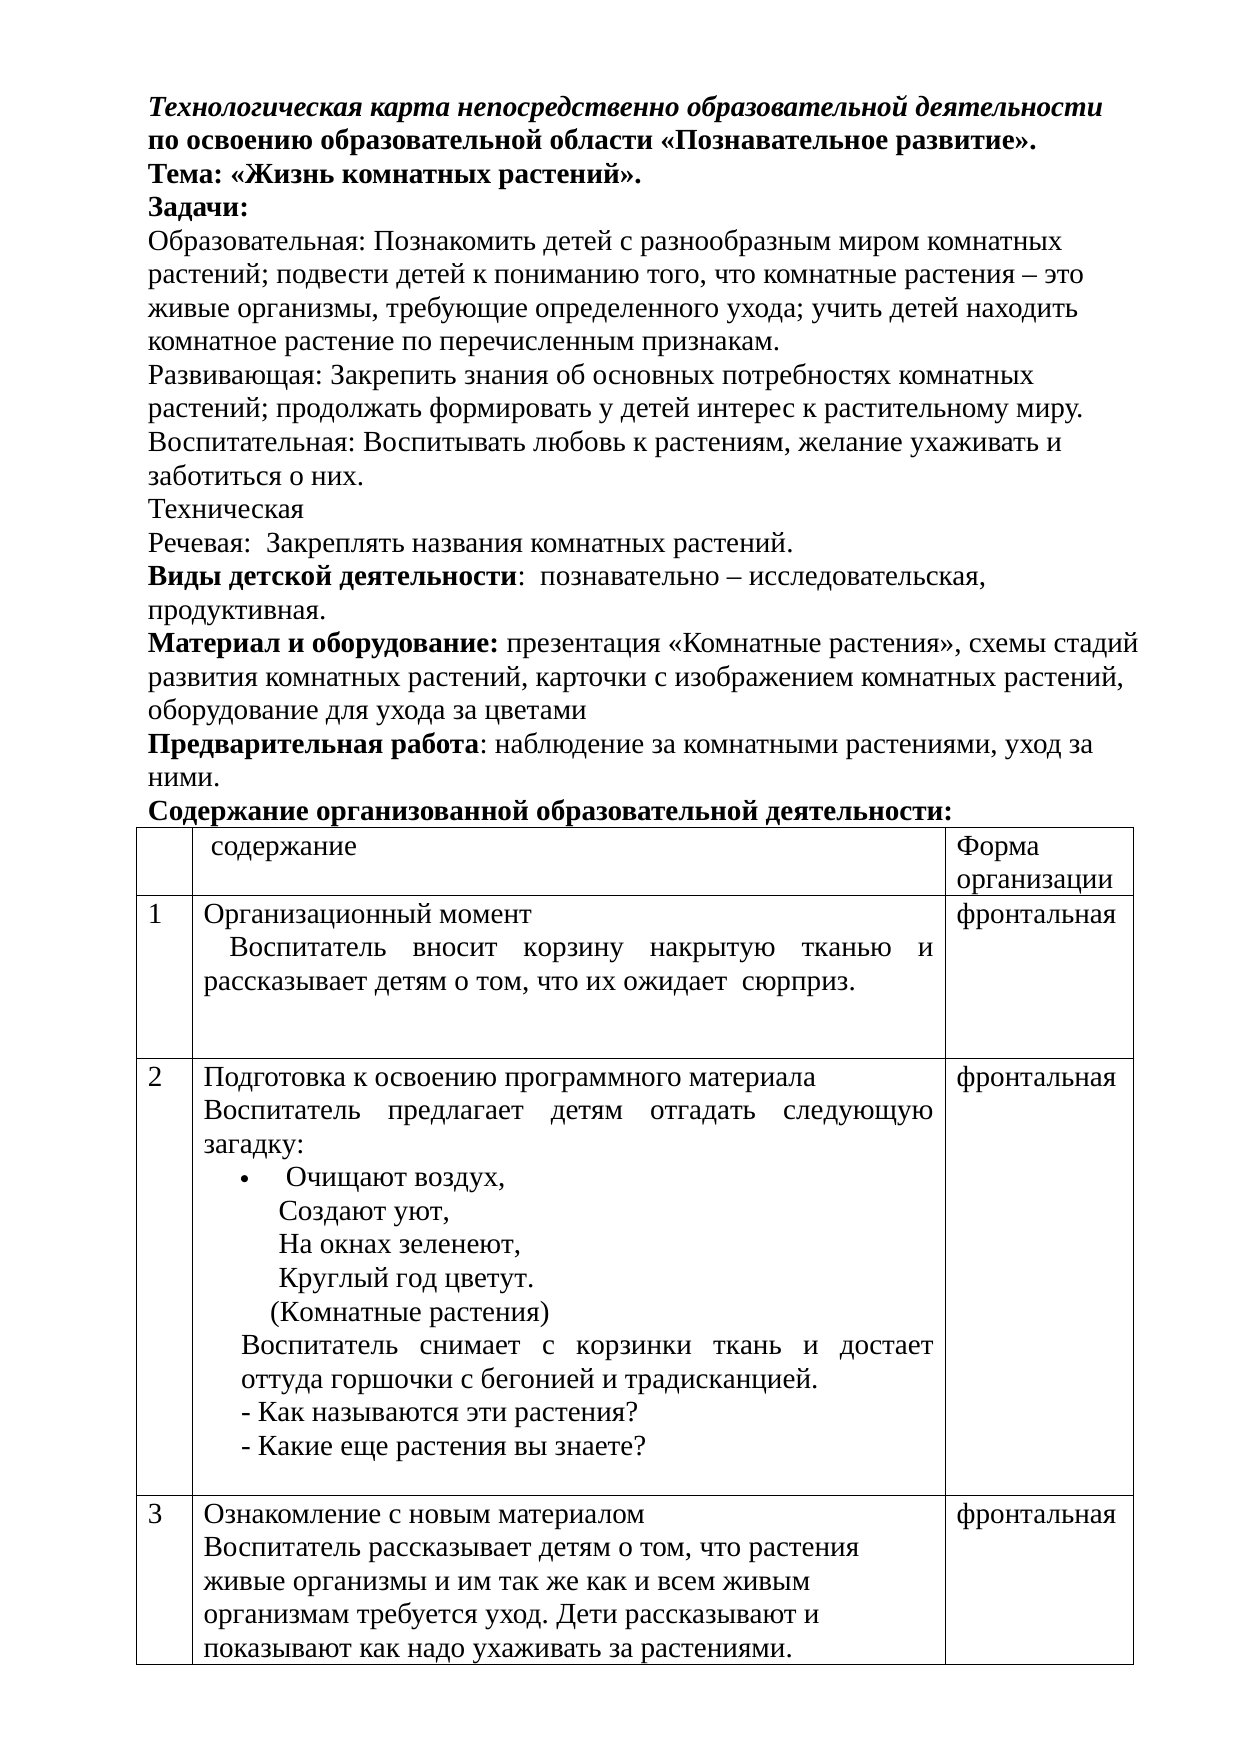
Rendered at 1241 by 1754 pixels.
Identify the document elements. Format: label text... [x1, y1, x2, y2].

table_cell Подготовка к освоению программного материала Воспитатель предлагает детям отгадать следующую загадку: Очищают воздух, Создают уют, На окнах зеленеют, Круглый год цветут. (Комнатные растения) Воспитатель снимает с корзинки ткань и достает оттуда горшочки с бегонией и традисканцией. - Как называются эти растения? - Какие еще растения вы знаете? [193, 1059, 945, 1495]
table_cell 1 [137, 896, 192, 1058]
text Виды детской деятельности: познавательно – исследовательская, продуктивная. [148, 558, 1152, 625]
text Тема: «Жизнь комнатных растений». [148, 156, 1152, 189]
text Развивающая: Закрепить знания об основных потребностях комнатных растений; продолжать формировать у детей интерес к растительному миру. [148, 357, 1152, 424]
table_cell фронтальная [946, 1496, 1133, 1664]
table_header Форма организации [946, 828, 1133, 895]
text по освоению образовательной области «Познавательное развитие». [148, 122, 1152, 156]
text Воспитательная: Воспитывать любовь к растениям, желание ухаживать и заботиться о них. [148, 424, 1152, 491]
table_cell 3 [137, 1496, 192, 1664]
text Содержание организованной образовательной деятельности: [148, 793, 1152, 827]
text Материал и оборудование: презентация «Комнатные растения», схемы стадий развития комнатных растений, карточки с изображением комнатных растений, оборудование для ухода за цветами [148, 625, 1152, 726]
table_cell фронтальная [946, 1059, 1133, 1495]
table_cell 2 [137, 1059, 192, 1495]
text Предварительная работа: наблюдение за комнатными растениями, уход за ними. [148, 726, 1152, 793]
text Задачи: [148, 189, 1152, 223]
text Речевая: Закреплять названия комнатных растений. [148, 525, 1152, 558]
text Образовательная: Познакомить детей с разнообразным миром комнатных растений; подвести детей к пониманию того, что комнатные растения – это живые организмы, требующие определенного ухода; учить детей находить комнатное растение по перечисленным признакам. [148, 223, 1152, 357]
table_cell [193, 1496, 945, 1664]
table_cell фронтальная [946, 896, 1133, 1058]
table_header содержание [193, 828, 945, 895]
text Техническая [148, 491, 1152, 525]
table_header [137, 828, 192, 895]
text Технологическая карта непосредственно образовательной деятельности [148, 89, 1152, 122]
table_cell Организационный момент Воспитатель вносит корзину накрытую тканью и рассказывает детям о том, что их ожидает сюрприз. [193, 896, 945, 1058]
